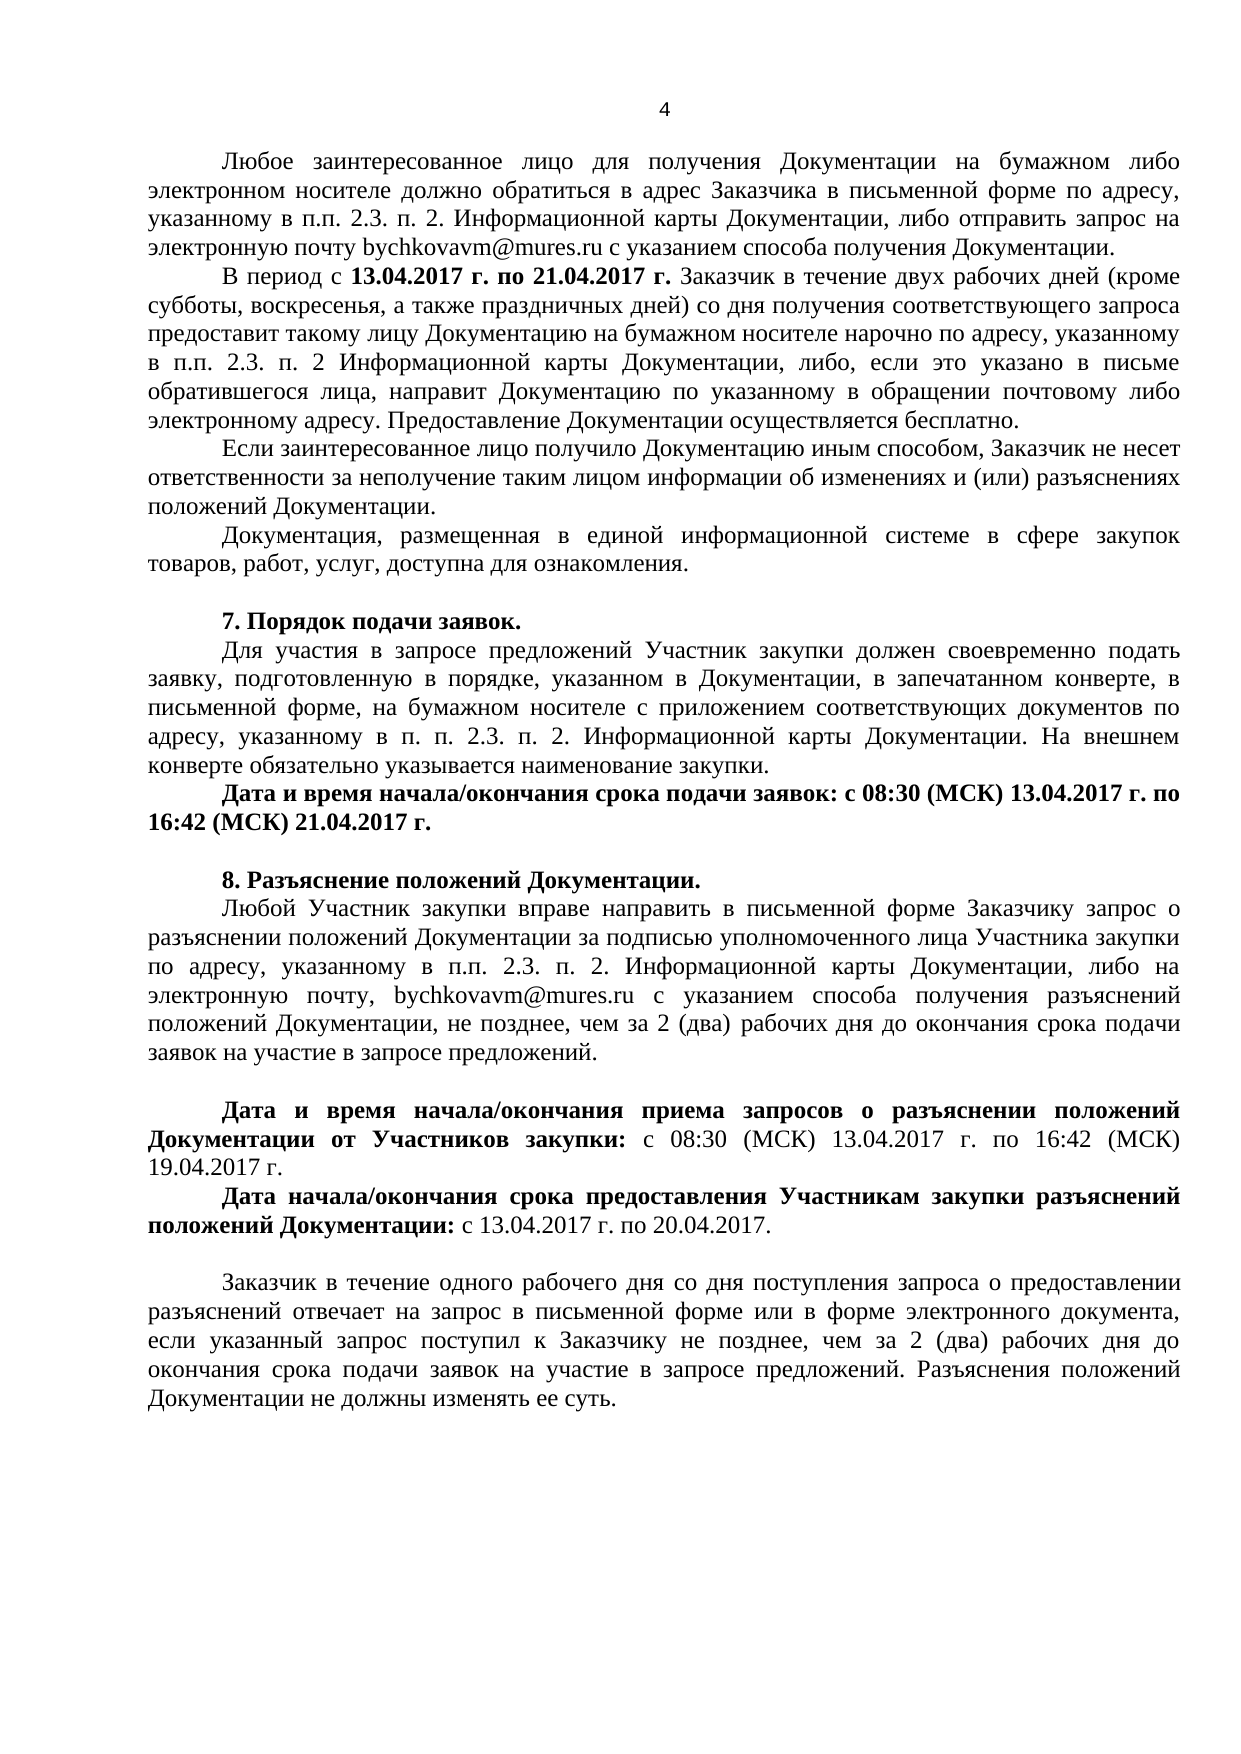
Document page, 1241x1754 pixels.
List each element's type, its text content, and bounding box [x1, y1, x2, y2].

text 8. Разъяснение положений Документации. [148, 865, 1181, 893]
text Любое заинтересованное лицо для получения Документации на бумажном либо электронном носителе должно обратиться в адрес Заказчика в письменной форме по адресу, указанному в п.п. 2.3. п. 2. Информационной карты Документации, либо отправить запрос на электронную почту bychkovavm@mures.ru с указанием способа получения Документации. [148, 146, 1181, 261]
text Документация, размещенная в единой информационной системе в сфере закупок товаров, работ, услуг, доступна для ознакомления. [148, 520, 1181, 577]
text Заказчик в течение одного рабочего дня со дня поступления запроса о предоставлении разъяснений отвечает на запрос в письменной форме или в форме электронного документа, если указанный запрос поступил к Заказчику не позднее, чем за 2 (два) рабочих дня до окончания срока подачи заявок на участие в запросе предложений. Разъяснения положений Документации не должны изменять ее суть. [148, 1267, 1181, 1412]
text 7. Порядок подачи заявок. [148, 606, 1181, 635]
text Дата и время начала/окончания приема запросов о разъяснении положений Документации от Участников закупки: с 08:30 (МСК) 13.04.2017 г. по 16:42 (МСК) 19.04.2017 г. [148, 1095, 1181, 1181]
text Любой Участник закупки вправе направить в письменной форме Заказчику запрос о разъяснении положений Документации за подписью уполномоченного лица Участника закупки по адресу, указанному в п.п. 2.3. п. 2. Информационной карты Документации, либо на электронную почту, bychkovavm@mures.ru с указанием способа получения разъяснений положений Документации, не позднее, чем за 2 (два) рабочих дня до окончания срока подачи заявок на участие в запросе предложений. [148, 893, 1181, 1066]
text Если заинтересованное лицо получило Документацию иным способом, Заказчик не несет ответственности за неполучение таким лицом информации об изменениях и (или) разъяснениях положений Документации. [148, 433, 1181, 520]
text Дата начала/окончания срока предоставления Участникам закупки разъяснений положений Документации: с 13.04.2017 г. по 20.04.2017. [148, 1181, 1181, 1239]
text Для участия в запросе предложений Участник закупки должен своевременно подать заявку, подготовленную в порядке, указанном в Документации, в запечатанном конверте, в письменной форме, на бумажном носителе с приложением соответствующих документов по адресу, указанному в п. п. 2.3. п. 2. Информационной карты Документации. На внешнем конверте обязательно указывается наименование закупки. [148, 635, 1181, 778]
text Дата и время начала/окончания срока подачи заявок: с 08:30 (МСК) 13.04.2017 г. по 16:42 (МСК) 21.04.2017 г. [148, 778, 1181, 836]
text В период с 13.04.2017 г. по 21.04.2017 г. Заказчик в течение двух рабочих дней (кроме субботы, воскресенья, а также праздничных дней) со дня получения соответствующего запроса предоставит такому лицу Документацию на бумажном носителе нарочно по адресу, указанному в п.п. 2.3. п. 2 Информационной карты Документации, либо, если это указано в письме обратившегося лица, направит Документацию по указанному в обращении почтовому либо электронному адресу. Предоставление Документации осуществляется бесплатно. [148, 261, 1181, 433]
